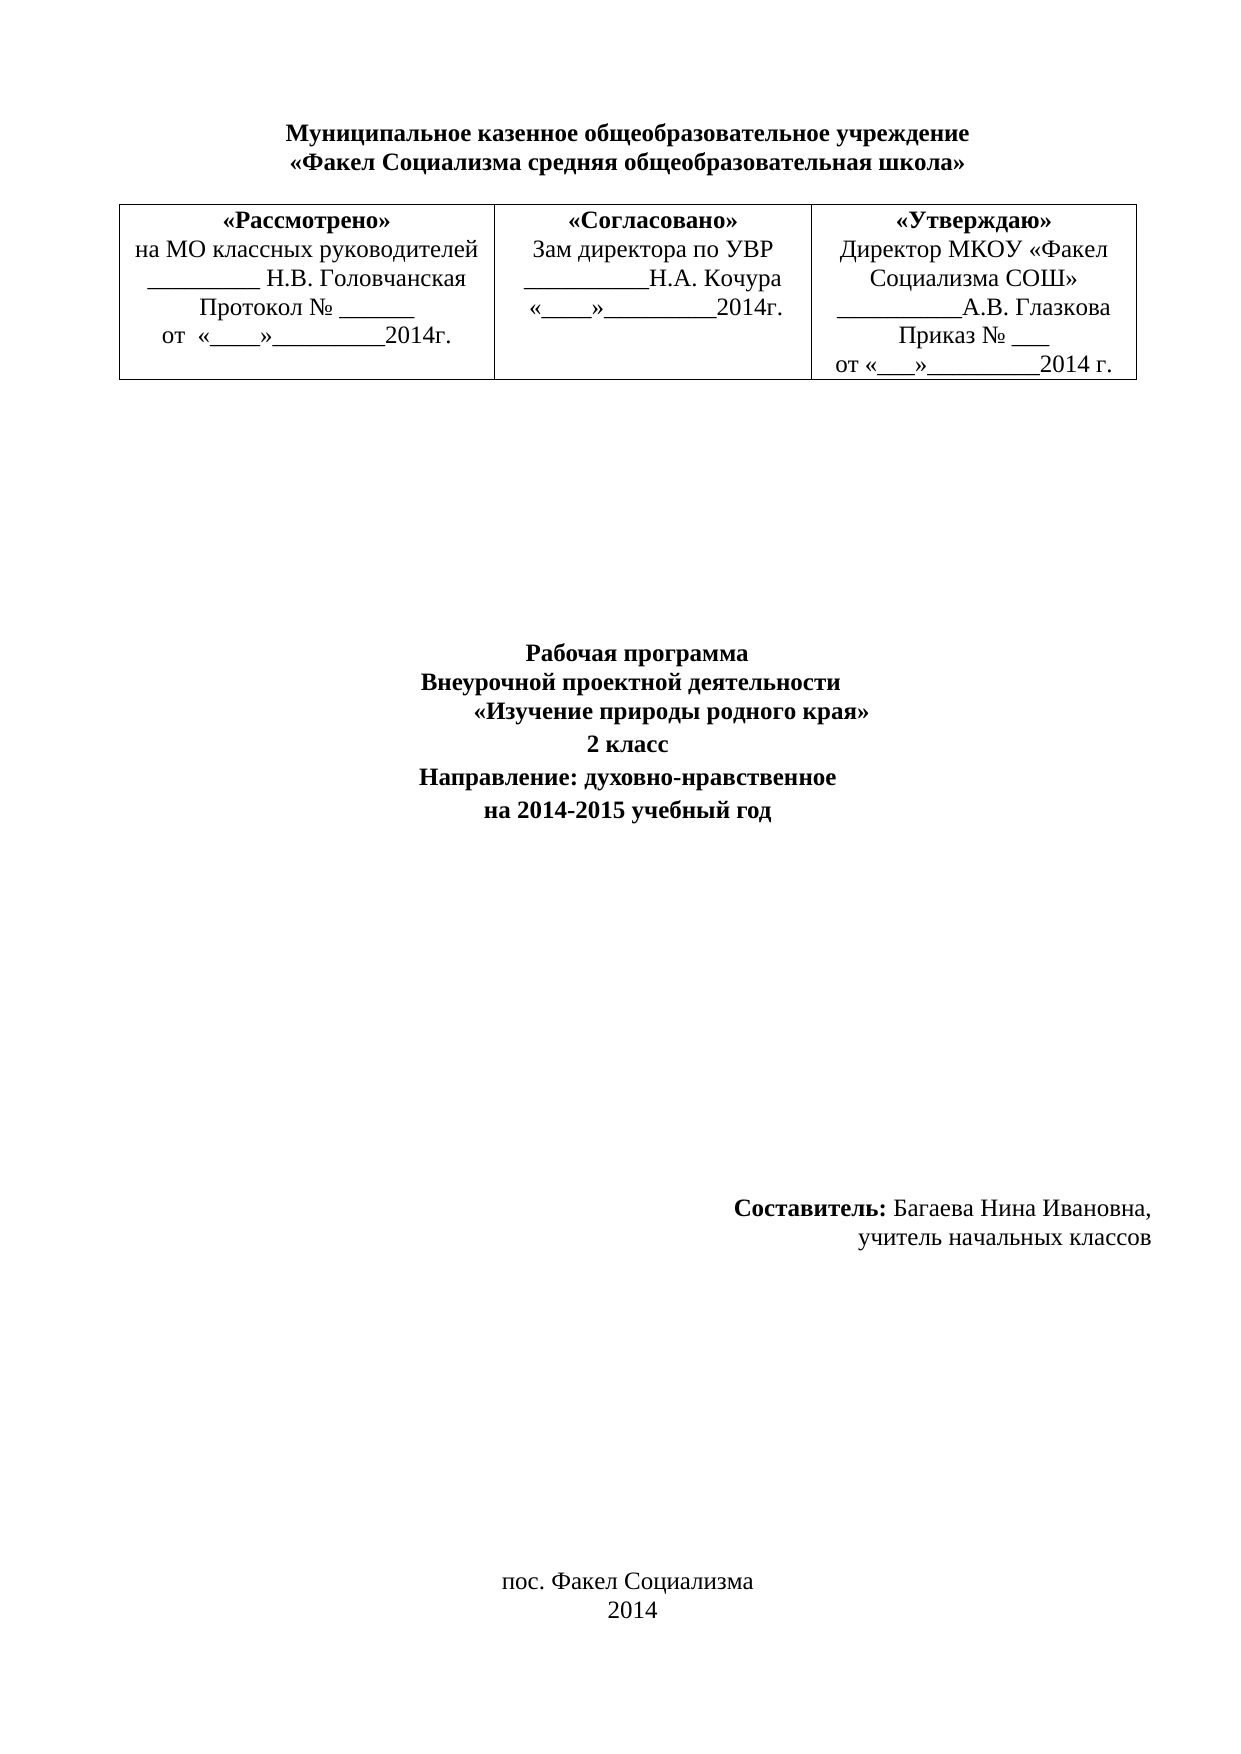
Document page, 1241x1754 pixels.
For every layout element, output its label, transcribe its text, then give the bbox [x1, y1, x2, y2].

text 2014 [113, 1595, 1152, 1623]
text Муниципальное казенное общеобразовательное учреждение «Факел Социализма средняя общеобразовательная школа» [103, 118, 1152, 176]
text учитель начальных классов [103, 1222, 1152, 1250]
text пос. Факел Социализма [103, 1566, 1152, 1595]
table_header «Рассмотрено» на МО классных руководителей _________ Н.В. Головчанская Протокол № ______ от «____»_________2014г. [120, 205, 494, 378]
text Составитель: Багаева Нина Ивановна, [103, 1193, 1152, 1222]
text Рабочая программа [103, 638, 1152, 667]
table_header «Утверждаю» Директор МКОУ «Факел Социализма СОШ» __________А.В. Глазкова Приказ № ___ от «___»_________2014 г. [812, 205, 1136, 378]
text «Изучение природы родного края» 2 класс Направление: духовно-нравственное на 2014-2015 учебный год [103, 696, 1152, 823]
table_header «Согласовано» Зам директора по УВР __________Н.А. Кочура «____»_________2014г. [495, 205, 811, 378]
text Внеурочной проектной деятельности [103, 667, 1152, 696]
